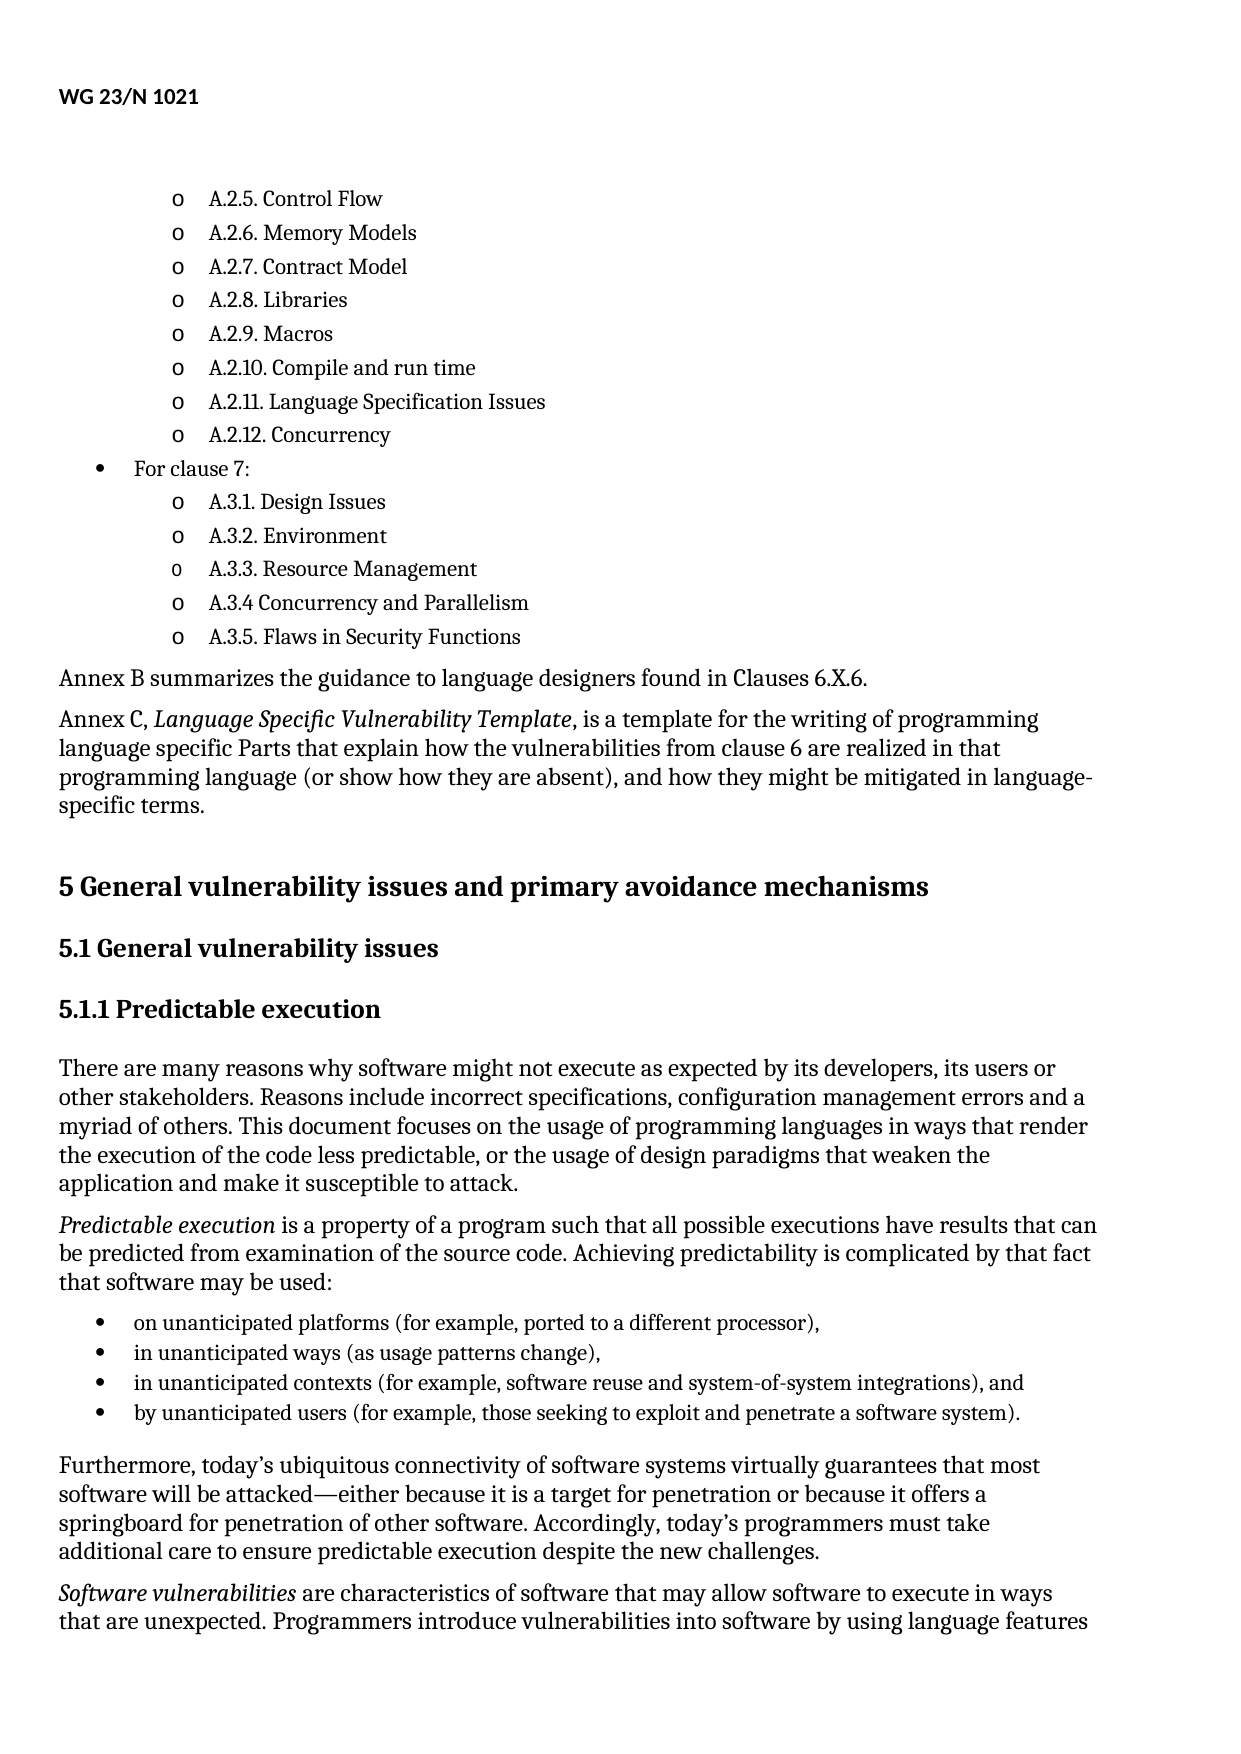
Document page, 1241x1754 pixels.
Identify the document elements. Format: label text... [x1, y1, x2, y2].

list A.2.10. Compile and run time [171, 355, 1099, 382]
list For clause 7: [96, 456, 1099, 482]
list A.3.4 Concurrency and Parallelism [171, 590, 1099, 617]
list A.3.1. Design Issues [171, 489, 1099, 516]
text Annex B summarizes the guidance to language designers found in Clauses 6.X.6. [58, 664, 1099, 692]
subtitle 5 General vulnerability issues and primary avoidance mechanisms [58, 870, 1099, 903]
text Furthermore, today’s ubiquitous connectivity of software systems virtually guarantees that most software will be attacked—either because it is a target for penetration or because it offers a springboard for penetration of other software. Accordingly, today’s programmers must take additional care to ensure predictable execution despite the new challenges. [58, 1451, 1099, 1566]
list in unanticipated contexts (for example, software reuse and system-of-system integrations), and [96, 1370, 1099, 1396]
list A.2.6. Memory Models [171, 220, 1099, 247]
list A.2.5. Control Flow [171, 186, 1099, 213]
list on unanticipated platforms (for example, ported to a different processor), [96, 1309, 1099, 1336]
list in unanticipated ways (as usage patterns change), [96, 1339, 1099, 1366]
text There are many reasons why software might not execute as expected by its developers, its users or other stakeholders. Reasons include incorrect specifications, configuration management errors and a myriad of others. This document focuses on the usage of programming languages in ways that render the execution of the code less predictable, or the usage of design paradigms that weaken the application and make it susceptible to attack. [58, 1054, 1099, 1198]
list A.3.2. Environment [171, 522, 1099, 550]
text Annex C, Language Specific Vulnerability Template, is a template for the writing of programming language specific Parts that explain how the vulnerabilities from clause 6 are realized in that programming language (or show how they are absent), and how they might be mitigated in language-specific terms. [58, 705, 1099, 820]
list by unanticipated users (for example, those seeking to exploit and penetrate a software system). [96, 1400, 1099, 1426]
list A.2.8. Libraries [171, 287, 1099, 315]
subtitle 5.1 General vulnerability issues [58, 933, 1099, 964]
text Predictable execution is a property of a program such that all possible executions have results that can be predicted from examination of the source code. Achieving predictability is complicated by that fact that software may be used: [58, 1211, 1099, 1297]
list A.2.7. Contract Model [171, 253, 1099, 281]
list A.3.5. Flaws in Security Functions [171, 624, 1099, 651]
list A.3.3. Resource Management [171, 556, 1099, 584]
list A.2.11. Language Specification Issues [171, 388, 1099, 416]
subtitle 5.1.1 Predictable execution [58, 994, 1099, 1025]
list A.2.9. Macros [171, 321, 1099, 348]
list A.2.12. Concurrency [171, 422, 1099, 450]
